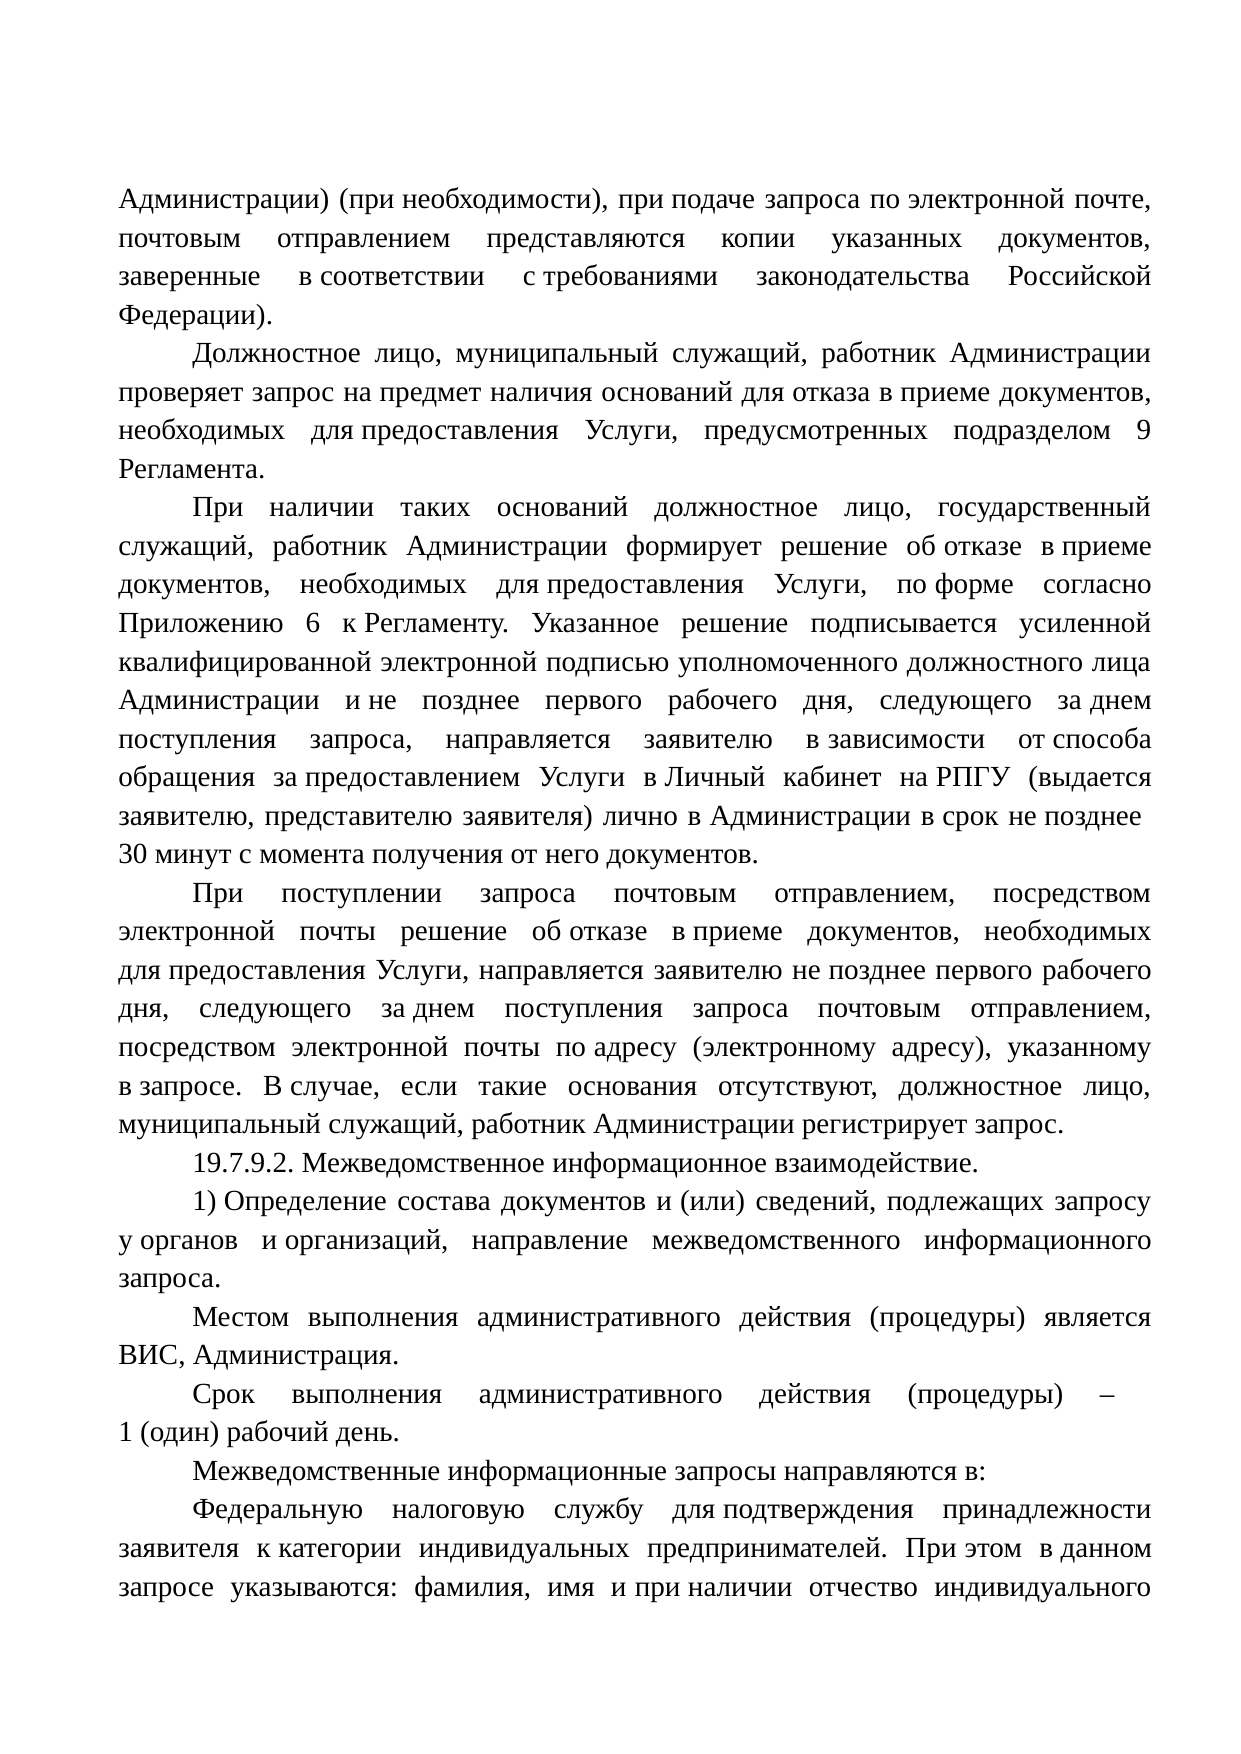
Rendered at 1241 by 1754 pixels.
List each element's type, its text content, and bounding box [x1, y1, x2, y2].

text 1) Определение состава документов и (или) сведений, подлежащих запросу у органов и организаций, направление межведомственного информационного запроса. [118, 1183, 1152, 1294]
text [118, 181, 1152, 330]
text При наличии таких оснований должностное лицо, государственный служащий, работник Администрации формирует решение об отказе в приеме документов, необходимых для предоставления Услуги, по форме согласно Приложению 6 к Регламенту. Указанное решение подписывается усиленной квалифицированной электронной подписью уполномоченного должностного лица Администрации и не позднее первого рабочего дня, следующего за днем поступления запроса, направляется заявителю в зависимости от способа обращения за предоставлением Услуги в Личный кабинет на РПГУ (выдается заявителю, представителю заявителя) лично в Администрации в срок не позднее 30 минут с момента получения от него документов. [118, 489, 1152, 870]
text Должностное лицо, муниципальный служащий, работник Администрации проверяет запрос на предмет наличия оснований для отказа в приеме документов, необходимых для предоставления Услуги, предусмотренных подразделом 9 Регламента. [118, 335, 1152, 484]
text 19.7.9.2. Межведомственное информационное взаимодействие. [118, 1145, 1152, 1178]
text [118, 1492, 1152, 1602]
text При поступлении запроса почтовым отправлением, посредством электронной почты решение об отказе в приеме документов, необходимых для предоставления Услуги, направляется заявителю не позднее первого рабочего дня, следующего за днем поступления запроса почтовым отправлением, посредством электронной почты по адресу (электронному адресу), указанному в запросе. В случае, если такие основания отсутствуют, должностное лицо, муниципальный служащий, работник Администрации регистрирует запрос. [118, 875, 1152, 1140]
text Срок выполнения административного действия (процедуры) – 1 (один) рабочий день. [118, 1376, 1152, 1448]
text Межведомственные информационные запросы направляются в: [118, 1453, 1152, 1487]
text Местом выполнения административного действия (процедуры) является ВИС, Администрация. [118, 1299, 1152, 1371]
